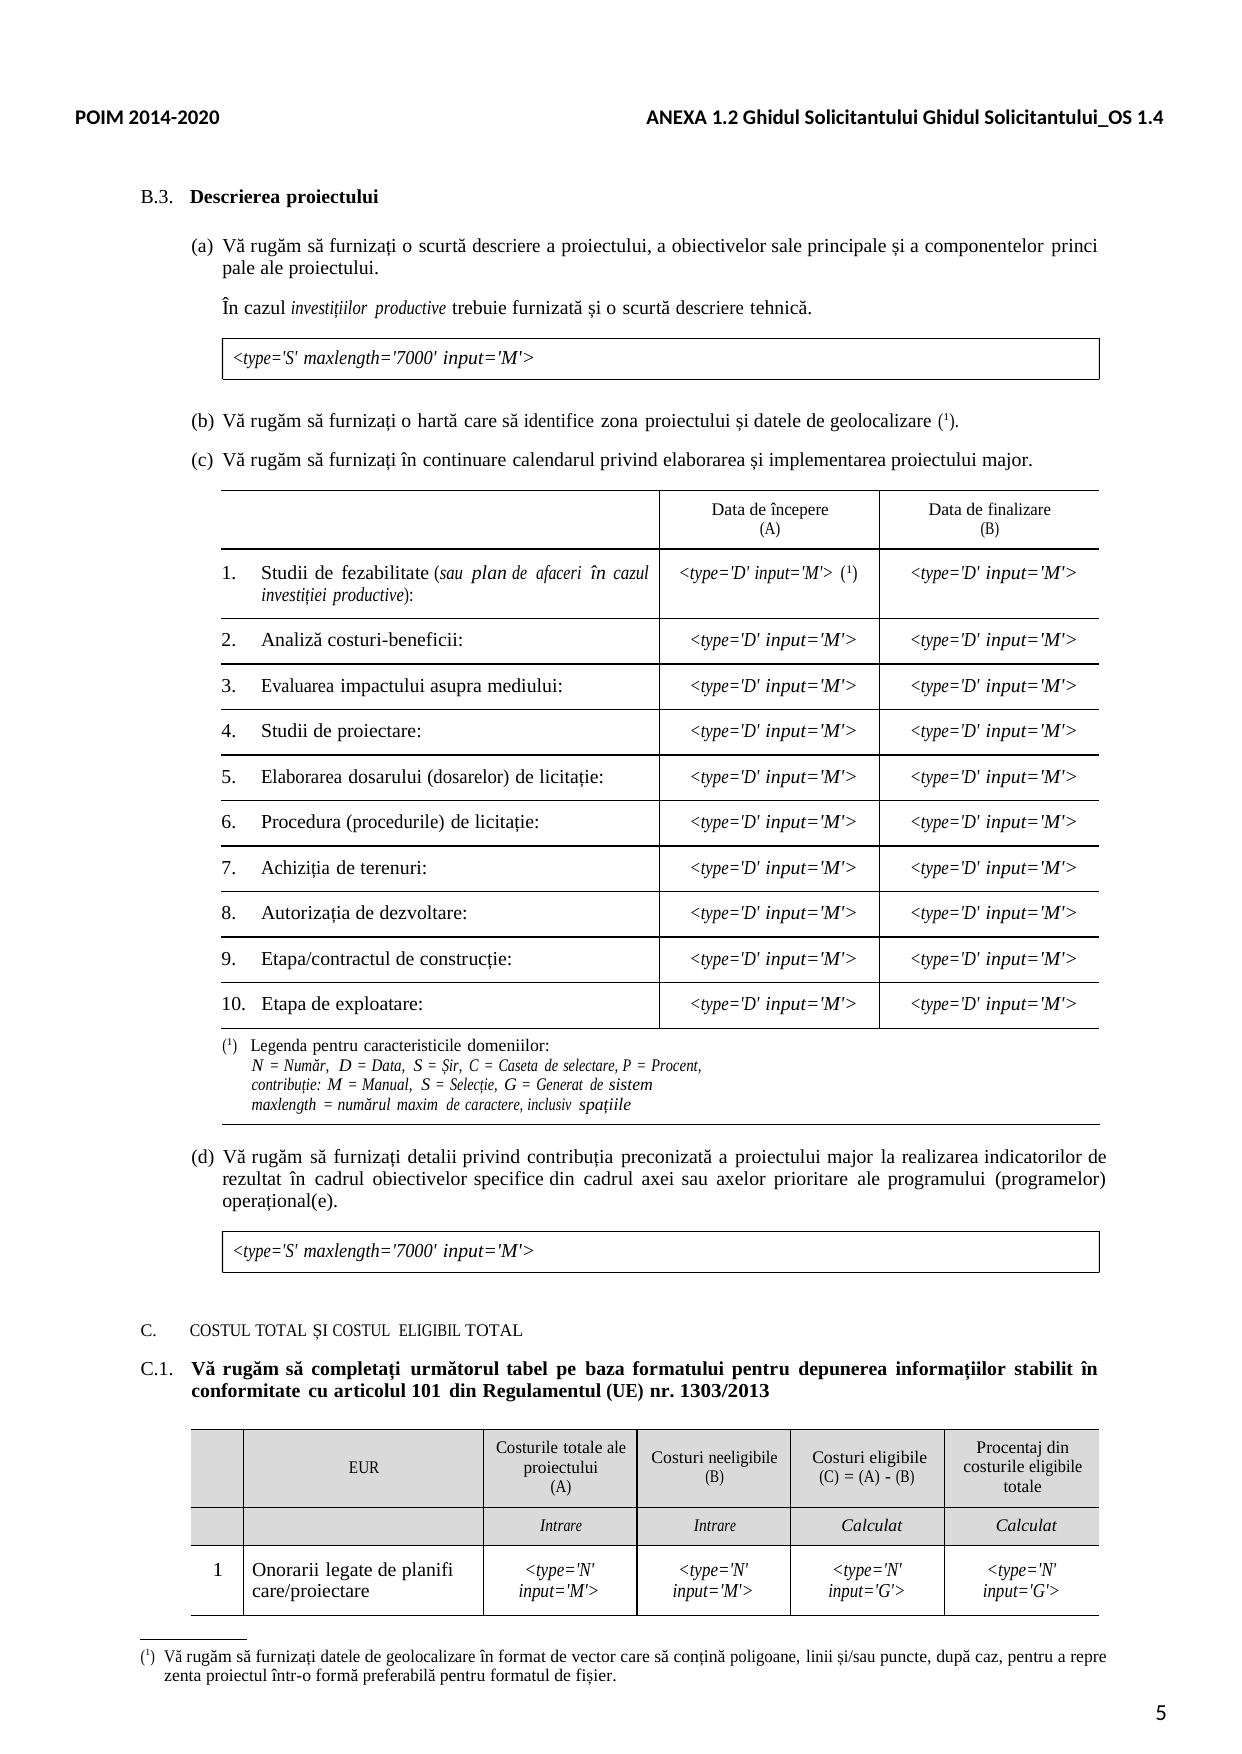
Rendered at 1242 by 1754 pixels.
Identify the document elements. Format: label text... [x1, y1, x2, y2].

table_cell <type='D' input='M'> [660, 710, 879, 754]
table_cell <type='N' input='M'> [638, 1546, 790, 1615]
table_cell 8. Autorizația de dezvoltare: [221, 892, 659, 936]
text pale ale proiectului. [222, 257, 1169, 279]
table_cell <type='D' input='M'> [880, 756, 1099, 800]
text <type='S' maxlength='7000' input='M'> [232, 346, 1169, 369]
table_cell Intrare [638, 1508, 790, 1545]
table_header Procentaj din costurile eligibile totale [945, 1430, 1099, 1507]
text (1) Vă rugăm să furnizați datele de geolocalizare în format de vector care să conțină poligoane, linii și/sau puncte, după caz, pentru a repre­ [140, 1646, 1169, 1666]
text (a) Vă rugăm să furnizați o scurtă descriere a proiectului, a obiectivelor sale principale și a componentelor princi­ [191, 234, 1169, 257]
text C.1. Vă rugăm să completați următorul tabel pe baza formatului pentru depunerea informațiilor stabilit în conformitate cu articolul 101 din Regulamentul (UE) nr. 1303/2013 [140, 1358, 1107, 1401]
table_cell <type='D' input='M'> [880, 801, 1099, 845]
table_cell <type='D' input='M'> [660, 938, 879, 982]
table_cell <type='D' input='M'> [880, 847, 1099, 891]
table_cell [191, 1508, 243, 1545]
table_header Costurile totale ale proiectului (A) [484, 1430, 636, 1507]
table_cell 3. Evaluarea impactului asupra mediului: [221, 665, 659, 709]
table_cell <type='D' input='M'> [880, 710, 1099, 754]
table_cell 6. Procedura (procedurile) de licitație: [221, 801, 659, 845]
table_cell [244, 1508, 483, 1545]
table_cell <type='D' input='M'> [660, 983, 879, 1027]
text <type='S' maxlength='7000' input='M'> [232, 1239, 1169, 1261]
table_cell Calculat [945, 1508, 1099, 1545]
table_cell <type='D' input='M'> [660, 801, 879, 845]
table_header EUR [244, 1430, 483, 1507]
table_cell <type='D' input='M'> [660, 665, 879, 709]
table_cell <type='D' input='M'> [660, 847, 879, 891]
table_cell <type='N' input='M'> [484, 1546, 636, 1615]
table_cell <type='N' input='G'> [945, 1546, 1099, 1615]
text (b) Vă rugăm să furnizați o hartă care să identifice zona proiectului și datele de geolocalizare (1). [191, 409, 1169, 432]
table_cell <type='D' input='M'> [880, 983, 1099, 1027]
table_cell <type='D' input='M'> [660, 756, 879, 800]
table_cell 7. Achiziția de terenuri: [221, 847, 659, 891]
table_cell 4. Studii de proiectare: [221, 710, 659, 754]
table_cell 1 [191, 1546, 243, 1615]
table_header Data de finalizare (B) [880, 491, 1099, 548]
text (d) Vă rugăm să furnizați detalii privind contribuția preconizată a proiectului major la realizarea indicatorilor de rezultat în cadrul obiectivelor specifice din cadrul axei sau axelor prioritare ale programului (programelor) operațional(e). [191, 1146, 1107, 1212]
text zenta proiectul într-o formă preferabilă pentru formatul de fișier. [164, 1666, 1169, 1686]
text (c) Vă rugăm să furnizați în continuare calendarul privind elaborarea și implementarea proiectului major. [191, 449, 1169, 471]
table_cell <type='D' input='M'> [660, 619, 879, 663]
table_cell <type='D' input='M'> [880, 665, 1099, 709]
table_header [221, 491, 659, 548]
table_cell <type='D' input='M'> [880, 619, 1099, 663]
table_cell <type='N' input='G'> [791, 1546, 944, 1615]
text B.3. Descrierea proiectului [140, 186, 1169, 208]
table_header Costuri eligibile (C) = (A) - (B) [791, 1430, 944, 1507]
table_cell <type='D' input='M'> [880, 892, 1099, 936]
text În cazul investițiilor productive trebuie furnizată și o scurtă descriere tehnică. [222, 296, 1169, 319]
table_cell <type='D' input='M'> (1) [660, 550, 879, 618]
table_header [191, 1430, 243, 1507]
table_cell 9. Etapa/contractul de construcție: [221, 938, 659, 982]
text C. COSTUL TOTAL ȘI COSTUL ELIGIBIL TOTAL [140, 1319, 1169, 1340]
table_cell <type='D' input='M'> [660, 892, 879, 936]
table_header Costuri neeligibile (B) [638, 1430, 790, 1507]
table_header Data de începere (A) [660, 491, 879, 548]
table_cell 1. Studii de fezabilitate (sau plan de afaceri în cazul investiției productive): [221, 550, 659, 618]
table_cell 10. Etapa de exploatare: [221, 983, 659, 1027]
table_cell <type='D' input='M'> [880, 550, 1099, 618]
table_cell Intrare [484, 1508, 636, 1545]
text (1) Legenda pentru caracteristicile domeniilor: [222, 1035, 1169, 1055]
text N = Număr, D = Data, S = Șir, C = Caseta de selectare, P = Procent, contribuție: M = Manual, S = Selecție, G = Generat de sistem [251, 1055, 710, 1094]
table_cell Onorarii legate de planifi­ care/proiectare [244, 1546, 483, 1615]
text maxlength = numărul maxim de caractere, inclusiv spațiile [251, 1094, 1169, 1114]
table_cell Calculat [791, 1508, 944, 1545]
table_cell <type='D' input='M'> [880, 938, 1099, 982]
table_cell 2. Analiză costuri-beneficii: [221, 619, 659, 663]
table_cell 5. Elaborarea dosarului (dosarelor) de licitație: [221, 756, 659, 800]
